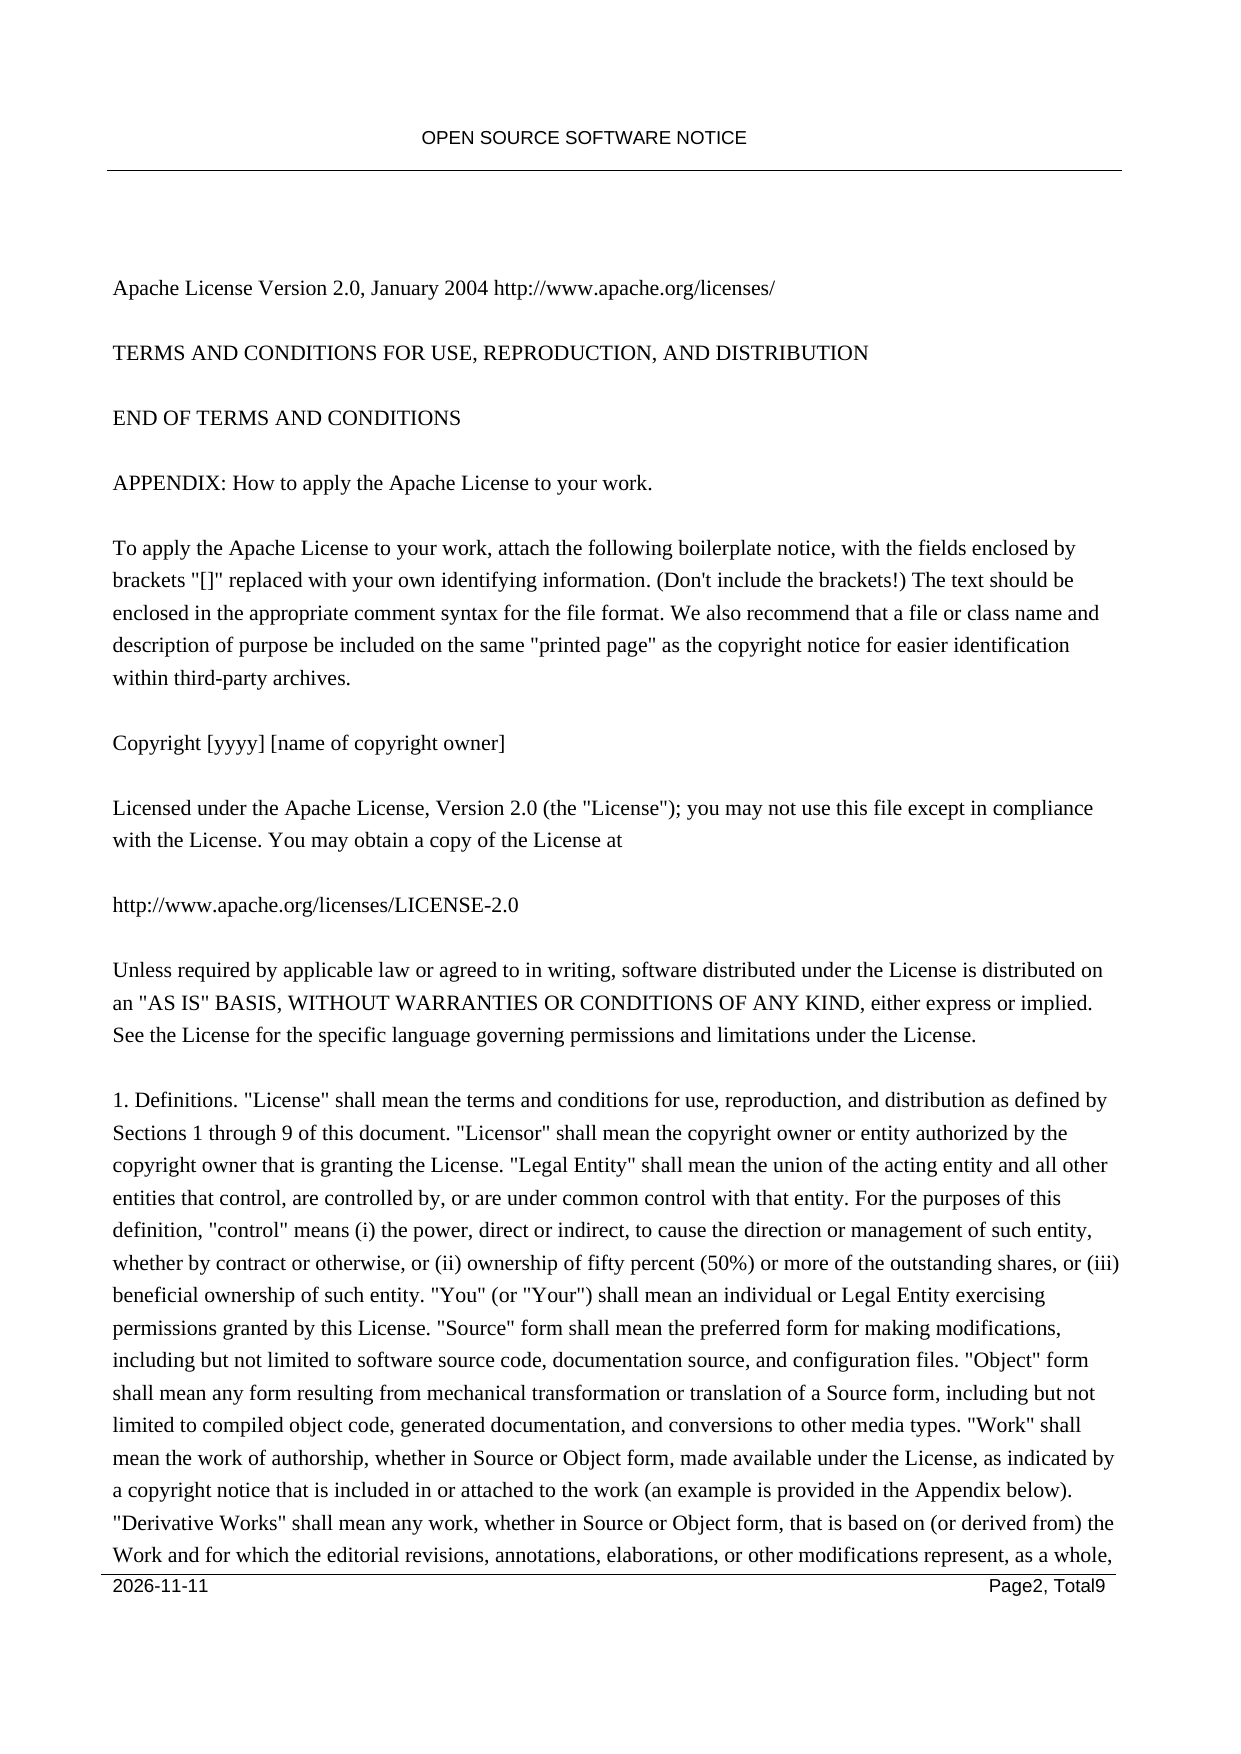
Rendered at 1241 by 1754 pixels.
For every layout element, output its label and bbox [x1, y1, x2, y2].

text [112, 206, 1128, 1571]
